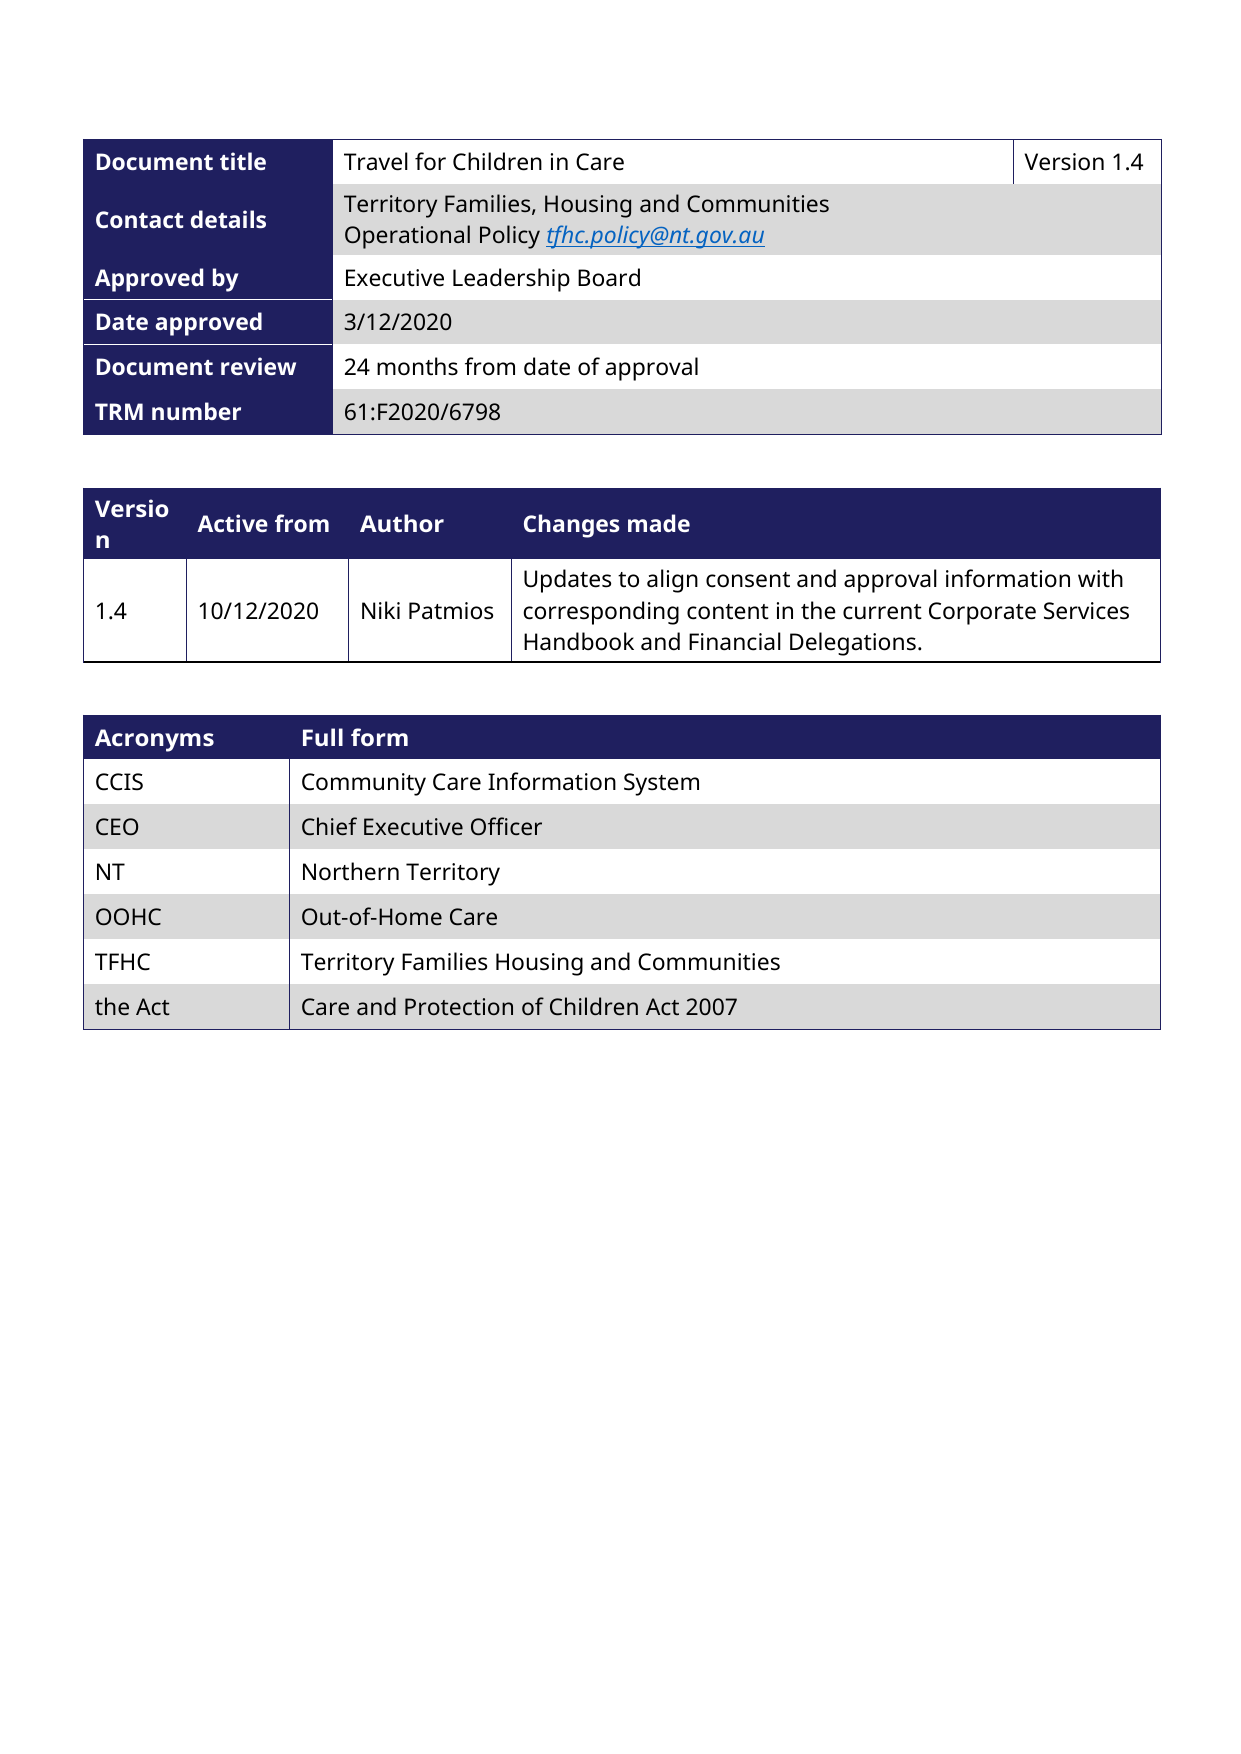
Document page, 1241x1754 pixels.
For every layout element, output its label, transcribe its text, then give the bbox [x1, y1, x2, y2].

table_cell Out-of-Home Care [290, 894, 1160, 939]
table_cell OOHC [84, 894, 289, 939]
table_cell the Act [84, 984, 289, 1029]
table_cell Niki Patmios [349, 559, 511, 661]
table_header Version [1014, 140, 1161, 184]
table_cell Document review [84, 345, 332, 389]
table_cell Chief Executive Officer [290, 804, 1160, 849]
table_cell NT [84, 849, 289, 894]
table_cell Updates to align consent and approval information with corresponding content in the current Corporate Services Handbook and Financial Delegations. [512, 559, 1160, 661]
table_header Acronyms [84, 716, 289, 759]
table_header [333, 140, 1013, 184]
table_header Version [84, 489, 186, 559]
table_cell [187, 559, 348, 661]
table_cell Executive Leadership Board [333, 255, 1161, 299]
table_header Changes made [512, 489, 1160, 559]
table_cell Northern Territory [290, 849, 1160, 894]
table_cell [333, 300, 1161, 344]
table_cell Territory Families Housing and Communities [290, 939, 1160, 984]
table_cell Approved by [84, 255, 332, 299]
table_cell 24 months from date of approval [333, 345, 1161, 389]
table_cell Contact details [84, 184, 332, 255]
table_cell Care and Protection of Children Act 2007 [290, 984, 1160, 1029]
table_cell Date approved [84, 300, 332, 344]
table_header Full form [290, 716, 1160, 759]
table_cell .4 [84, 559, 186, 661]
table_cell CEO [84, 804, 289, 849]
table_cell TFHC [84, 939, 289, 984]
table_header Active from [187, 489, 348, 559]
table_cell TRM number [84, 389, 332, 434]
table_cell Community Care Information System [290, 759, 1160, 804]
table_cell [333, 389, 1161, 434]
table_cell CCIS [84, 759, 289, 804]
table_header Author [349, 489, 511, 559]
table_header Document title [84, 140, 332, 184]
table_cell Territory Families, Housing and Communities Operational Policy tfhc.policy@nt.gov.au [333, 184, 1161, 255]
